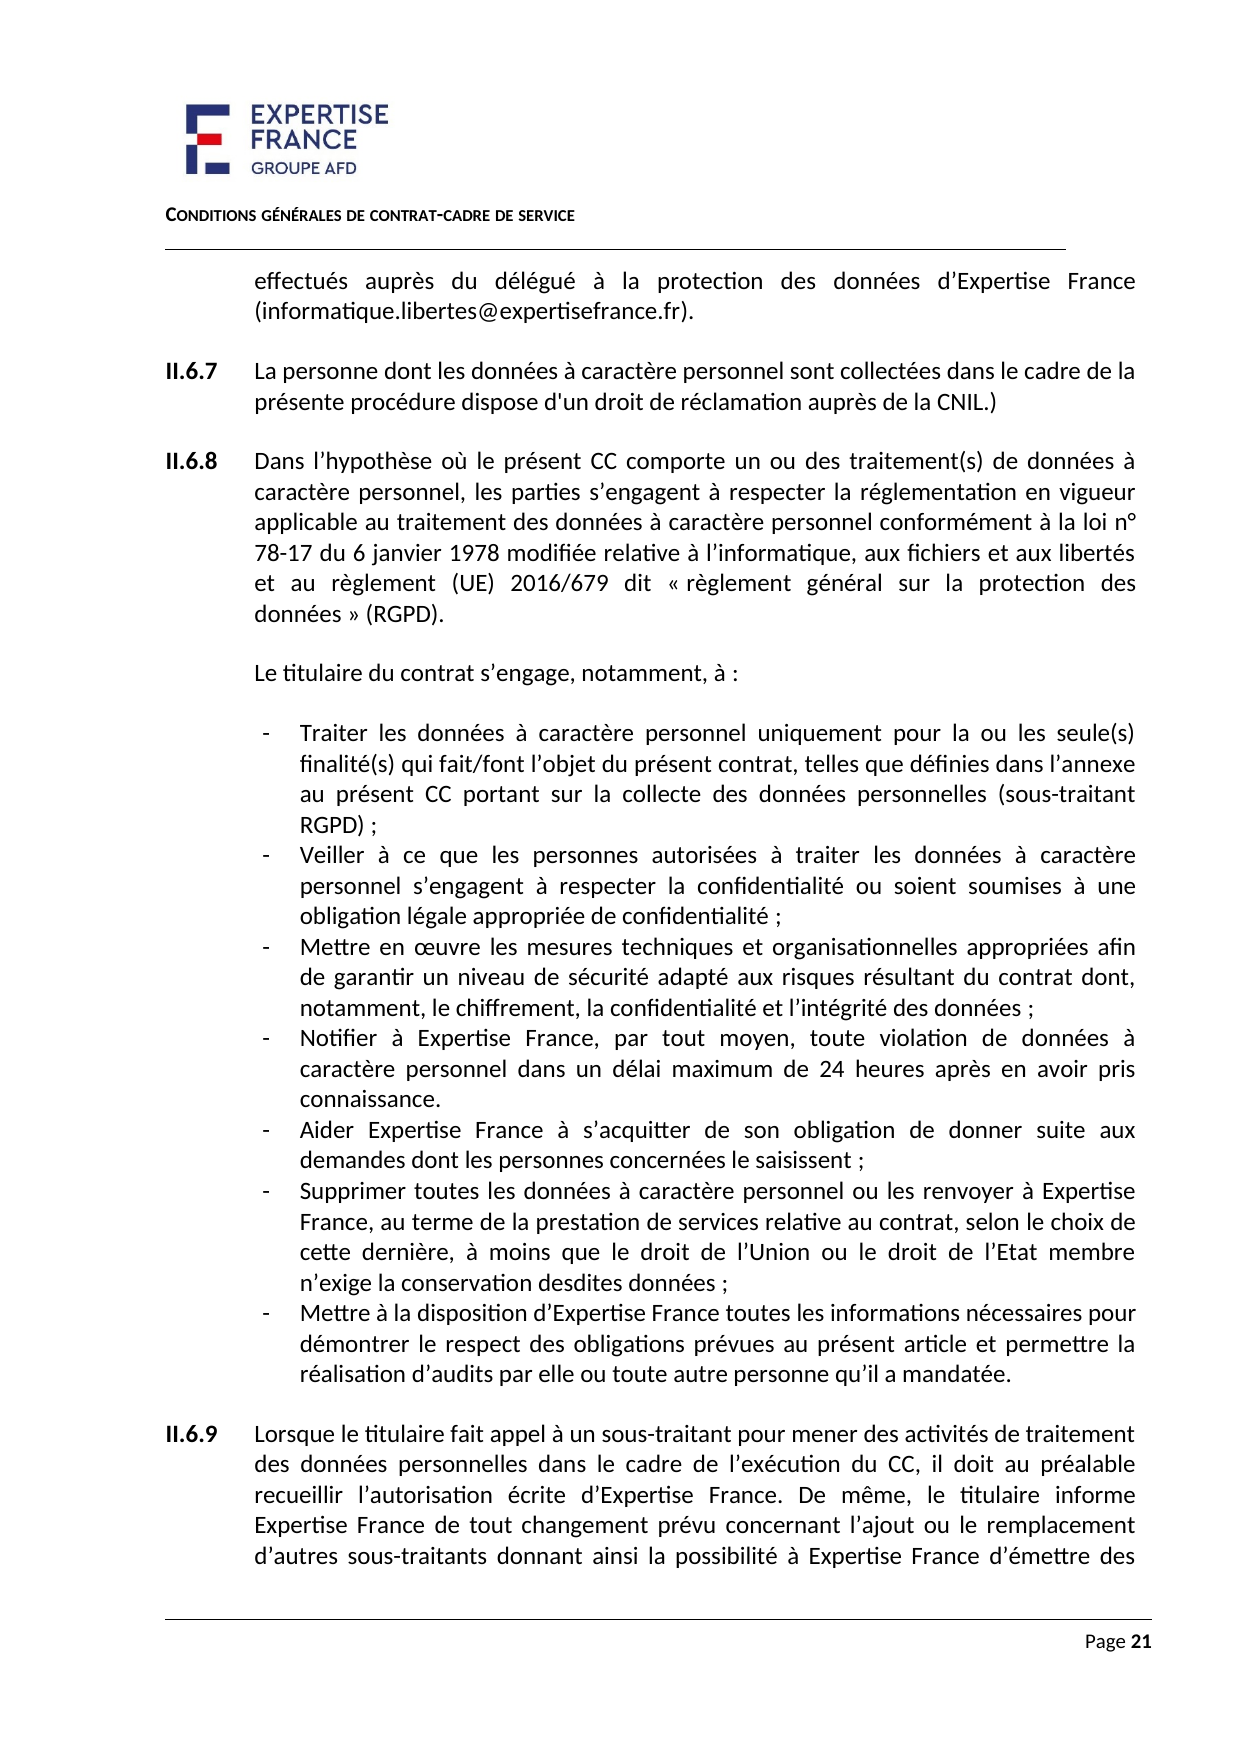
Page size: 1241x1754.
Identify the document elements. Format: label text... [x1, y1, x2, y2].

list Aider Expertise France à s’acquitter de son obligation de donner suite aux demandes dont les personnes concernées le saisissent ; [262, 1114, 1137, 1175]
list Veiller à ce que les personnes autorisées à traiter les données à caractère personnel s’engagent à respecter la confidentialité ou soient soumises à une obligation légale appropriée de confidentialité ; [262, 839, 1137, 931]
list Supprimer toutes les données à caractère personnel ou les renvoyer à Expertise France, au terme de la prestation de services relative au contrat, selon le choix de cette dernière, à moins que le droit de l’Union ou le droit de l’Etat membre n’exige la conservation desdites données ; [262, 1175, 1137, 1297]
list Mettre à la disposition d’Expertise France toutes les informations nécessaires pour démontrer le respect des obligations prévues au présent article et permettre la réalisation d’audits par elle ou toute autre personne qu’il a mandatée. [262, 1297, 1137, 1389]
list Traiter les données à caractère personnel uniquement pour la ou les seule(s) finalité(s) qui fait/font l’objet du présent contrat, telles que définies dans l’annexe au présent CC portant sur la collecte des données personnelles (sous-traitant RGPD) ; [262, 717, 1137, 839]
picture [165, 75, 412, 202]
text II.6.8 Dans l’hypothèse où le présent CC comporte un ou des traitement(s) de données à caractère personnel, les parties s’engagent à respecter la réglementation en vigueur applicable au traitement des données à caractère personnel conformément à la loi n° 78-17 du 6 janvier 1978 modifiée relative à l’informatique, aux fichiers et aux libertés et au règlement (UE) 2016/679 dit « règlement général sur la protection des données » (RGPD). [165, 445, 1137, 628]
text II.6.7 La personne dont les données à caractère personnel sont collectées dans le cadre de la présente procédure dispose d'un droit de réclamation auprès de la CNIL.) [165, 355, 1137, 416]
list Mettre en œuvre les mesures techniques et organisationnelles appropriées afin de garantir un niveau de sécurité adapté aux risques résultant du contrat dont, notamment, le chiffrement, la confidentialité et l’intégrité des données ; [262, 931, 1137, 1022]
list Notifier à Expertise France, par tout moyen, toute violation de données à caractère personnel dans un délai maximum de 24 heures après en avoir pris connaissance. [262, 1022, 1137, 1114]
text Le titulaire du contrat s’engage, notamment, à : [254, 658, 1137, 688]
